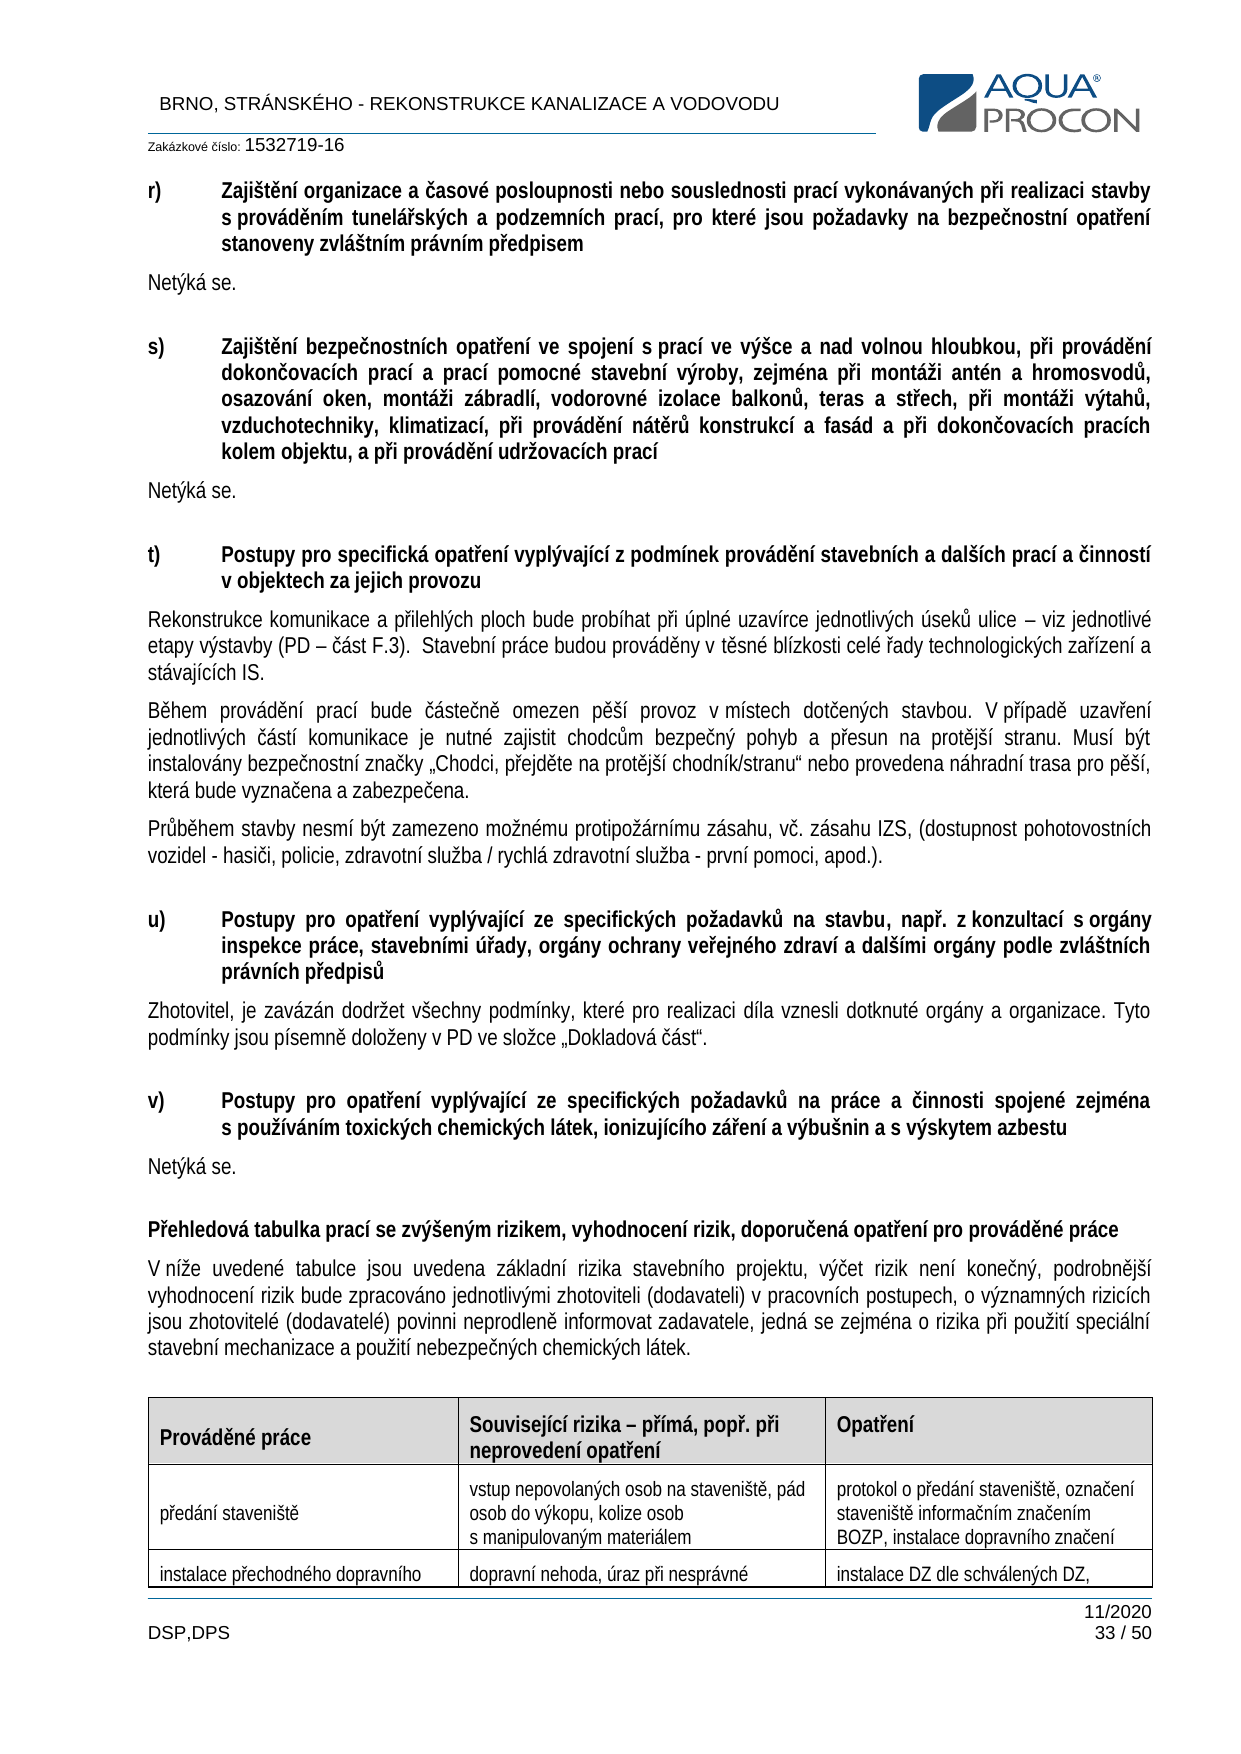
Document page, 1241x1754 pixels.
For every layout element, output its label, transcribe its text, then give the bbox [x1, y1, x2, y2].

subtitle r) Zajištění organizace a časové posloupnosti nebo souslednosti prací vykonávaných při realizaci stavby s prováděním tunelářských a podzemních prací, pro které jsou požadavky na bezpečnostní opatření stanoveny zvláštním právním předpisem [148, 177, 1152, 256]
subtitle u) Postupy pro opatření vyplývající ze specifických požadavků na stavbu, např. z konzultací s orgány inspekce práce, stavebními úřady, orgány ochrany veřejného zdraví a dalšími orgány podle zvláštních právních předpisů [148, 906, 1152, 985]
table_cell vstup nepovolaných osob na staveniště, pád osob do výkopu, kolize osob s manipulovaným materiálem [459, 1465, 825, 1549]
table_cell protokol o předání staveniště, označení staveniště informačním značením BOZP, instalace dopravního značení [826, 1465, 1152, 1549]
text Netýká se. [148, 477, 1152, 503]
text Rekonstrukce komunikace a přilehlých ploch bude probíhat při úplné uzavírce jednotlivých úseků ulice – viz jednotlivé etapy výstavby (PD – část F.3). Stavební práce budou prováděny v těsné blízkosti celé řady technologických zařízení a stávajících IS. [148, 606, 1152, 685]
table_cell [459, 1550, 825, 1586]
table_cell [149, 1550, 458, 1586]
table_header Opatření [826, 1398, 1152, 1463]
text Netýká se. [148, 269, 1152, 295]
text Průběhem stavby nesmí být zamezeno možnému protipožárnímu zásahu, vč. zásahu IZS, (dostupnost pohotovostních vozidel - hasiči, policie, zdravotní služba / rychlá zdravotní služba - první pomoci, apod.). [148, 815, 1152, 868]
text Během provádění prací bude částečně omezen pěší provoz v místech dotčených stavbou. V případě uzavření jednotlivých částí komunikace je nutné zajistit chodcům bezpečný pohyb a přesun na protější stranu. Musí být instalovány bezpečnostní značky „Chodci, přejděte na protější chodník/stranu“ nebo provedena náhradní trasa pro pěší, která bude vyznačena a zabezpečena. [148, 697, 1152, 803]
text Netýká se. [148, 1153, 1152, 1179]
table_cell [826, 1550, 1152, 1586]
subtitle Přehledová tabulka prací se zvýšeným rizikem, vyhodnocení rizik, doporučená opatření pro prováděné práce [148, 1216, 1152, 1243]
subtitle v) Postupy pro opatření vyplývající ze specifických požadavků na práce a činnosti spojené zejména s používáním toxických chemických látek, ionizujícího záření a výbušnin a s výskytem azbestu [148, 1087, 1152, 1140]
subtitle s) Zajištění bezpečnostních opatření ve spojení s prací ve výšce a nad volnou hloubkou, při provádění dokončovacích prací a prací pomocné stavební výroby, zejména při montáži antén a hromosvodů, osazování oken, montáži zábradlí, vodorovné izolace balkonů, teras a střech, při montáži výtahů, vzduchotechniky, klimatizací, při provádění nátěrů konstrukcí a fasád a při dokončovacích pracích kolem objektu, a při provádění udržovacích prací [148, 333, 1152, 464]
text V níže uvedené tabulce jsou uvedena základní rizika stavebního projektu, výčet rizik není konečný, podrobnější vyhodnocení rizik bude zpracováno jednotlivými zhotoviteli (dodavateli) v pracovních postupech, o významných rizicích jsou zhotovitelé (dodavatelé) povinni neprodleně informovat zadavatele, jedná se zejména o rizika při použití speciální stavební mechanizace a použití nebezpečných chemických látek. [148, 1255, 1152, 1361]
text Zhotovitel, je zavázán dodržet všechny podmínky, které pro realizaci díla vznesli dotknuté orgány a organizace. Tyto podmínky jsou písemně doloženy v PD ve složce „Dokladová část“. [148, 997, 1152, 1050]
table_cell předání staveniště [149, 1465, 458, 1549]
table_header Související rizika – přímá, popř. při neprovedení opatření [459, 1398, 825, 1463]
subtitle t) Postupy pro specifická opatření vyplývající z podmínek provádění stavebních a dalších prací a činností v objektech za jejich provozu [148, 541, 1152, 593]
table_header Prováděné práce [149, 1398, 458, 1463]
